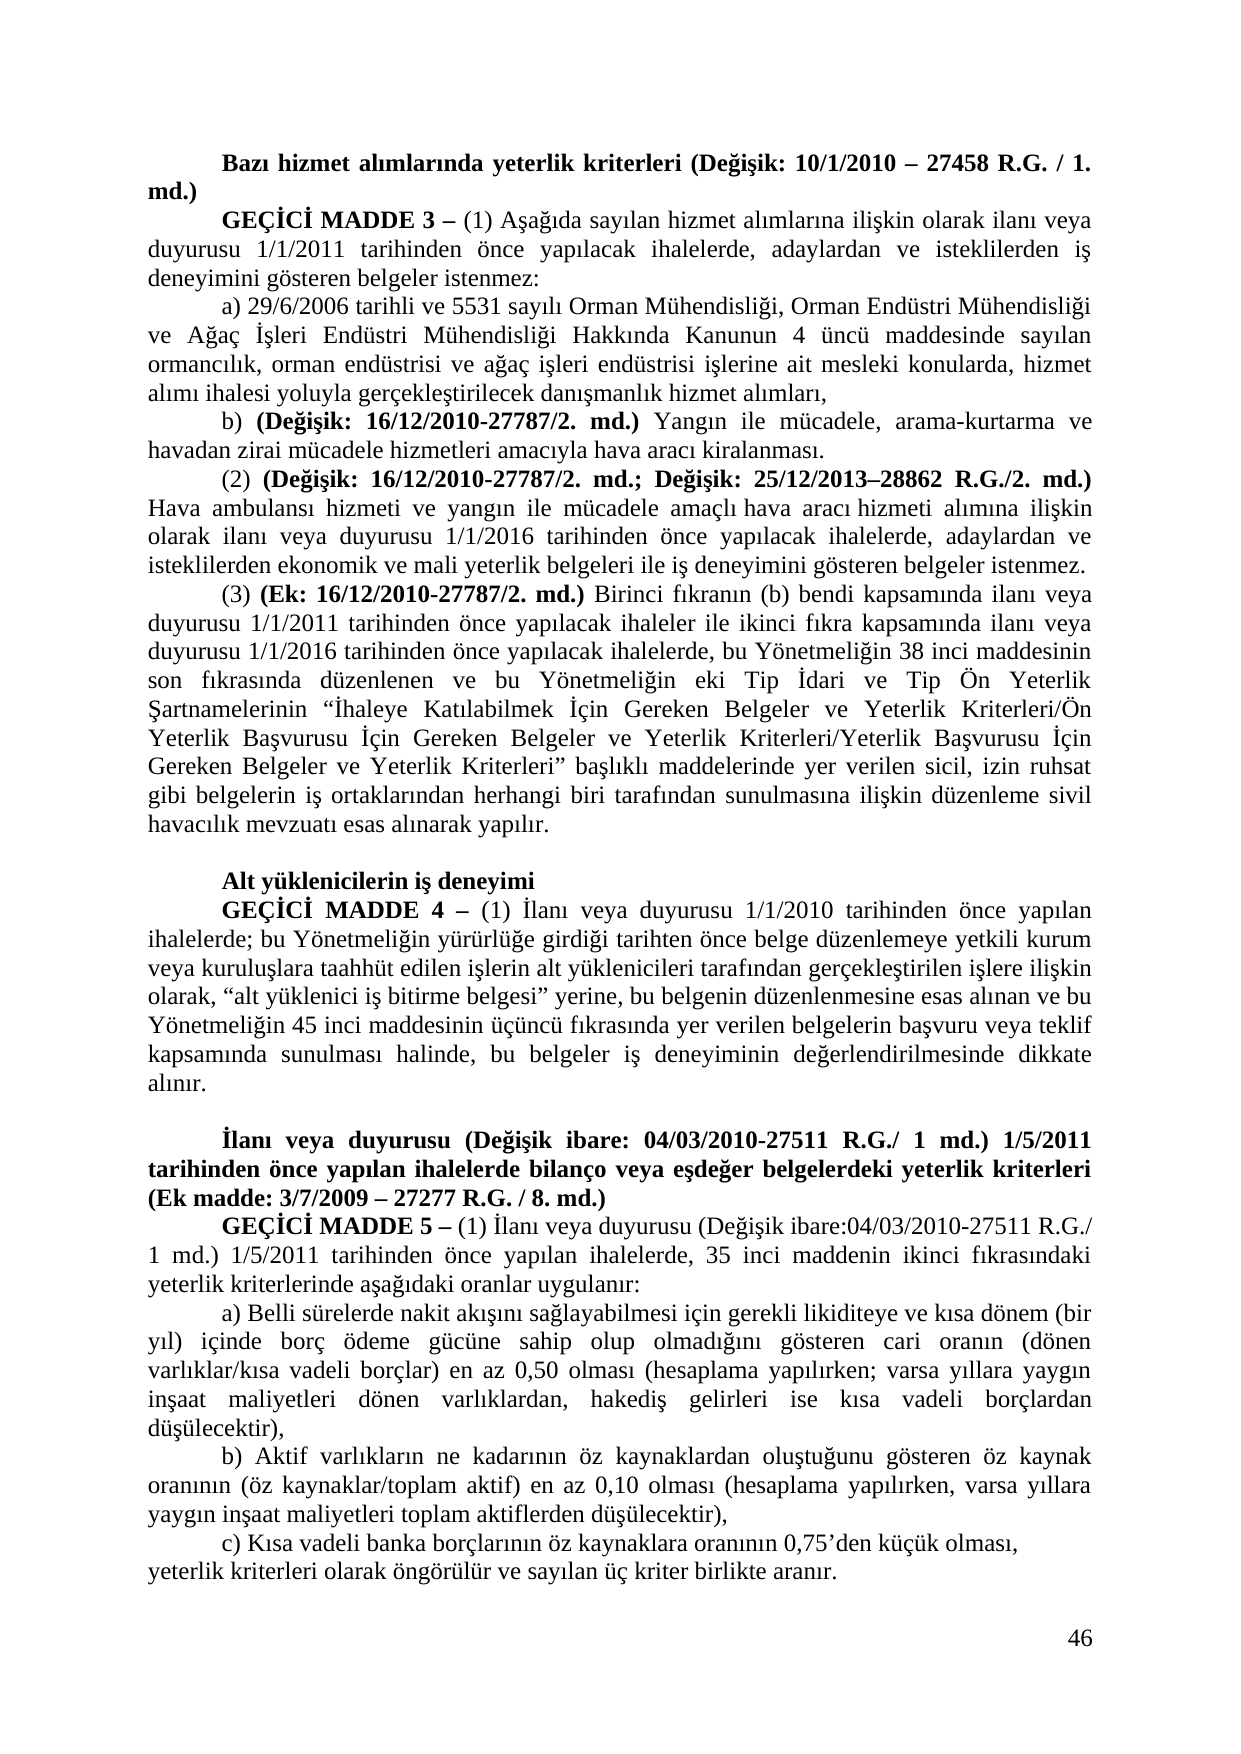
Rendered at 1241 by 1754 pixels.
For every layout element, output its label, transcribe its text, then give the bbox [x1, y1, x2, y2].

text (3) (Ek: 16/12/2010-27787/2. md.) Birinci fıkranın (b) bendi kapsamında ilanı veya duyurusu 1/1/2011 tarihinden önce yapılacak ihaleler ile ikinci fıkra kapsamında ilanı veya duyurusu 1/1/2016 tarihinden önce yapılacak ihalelerde, bu Yönetmeliğin 38 inci maddesinin son fıkrasında düzenlenen ve bu Yönetmeliğin eki Tip İdari ve Tip Ön Yeterlik Şartnamelerinin “İhaleye Katılabilmek İçin Gereken Belgeler ve Yeterlik Kriterleri/Ön Yeterlik Başvurusu İçin Gereken Belgeler ve Yeterlik Kriterleri/Yeterlik Başvurusu İçin Gereken Belgeler ve Yeterlik Kriterleri” başlıklı maddelerinde yer verilen sicil, izin ruhsat gibi belgelerin iş ortaklarından herhangi biri tarafından sunulmasına ilişkin düzenleme sivil havacılık mevzuatı esas alınarak yapılır. [148, 579, 1092, 838]
text a) Belli sürelerde nakit akışını sağlayabilmesi için gerekli likiditeye ve kısa dönem (bir yıl) içinde borç ödeme gücüne sahip olup olmadığını gösteren cari oranın (dönen varlıklar/kısa vadeli borçlar) en az 0,50 olması (hesaplama yapılırken; varsa yıllara yaygın inşaat maliyetleri dönen varlıklardan, hakediş gelirleri ise kısa vadeli borçlardan düşülecektir), [148, 1298, 1092, 1441]
subtitle Bazı hizmet alımlarında yeterlik kriterleri (Değişik: 10/1/2010 – 27458 R.G. / 1. md.) [148, 148, 1092, 205]
text yeterlik kriterleri olarak öngörülür ve sayılan üç kriter birlikte aranır. [148, 1556, 1092, 1585]
subtitle Alt yüklenicilerin iş deneyimi [148, 866, 1092, 895]
text b) Aktif varlıkların ne kadarının öz kaynaklardan oluştuğunu gösteren öz kaynak oranının (öz kaynaklar/toplam aktif) en az 0,10 olması (hesaplama yapılırken, varsa yıllara yaygın inşaat maliyetleri toplam aktiflerden düşülecektir), [148, 1441, 1092, 1528]
text GEÇİCİ MADDE 5 – (1) İlanı veya duyurusu (Değişik ibare:04/03/2010-27511 R.G./ 1 md.) 1/5/2011 tarihinden önce yapılan ihalelerde, 35 inci maddenin ikinci fıkrasındaki yeterlik kriterlerinde aşağıdaki oranlar uygulanır: [148, 1211, 1092, 1298]
subtitle İlanı veya duyurusu (Değişik ibare: 04/03/2010-27511 R.G./ 1 md.) 1/5/2011 tarihinden önce yapılan ihalelerde bilanço veya eşdeğer belgelerdeki yeterlik kriterleri (Ek madde: 3/7/2009 – 27277 R.G. / 8. md.) [148, 1125, 1092, 1211]
text GEÇİCİ MADDE 4 – (1) İlanı veya duyurusu 1/1/2010 tarihinden önce yapılan ihalelerde; bu Yönetmeliğin yürürlüğe girdiği tarihten önce belge düzenlemeye yetkili kurum veya kuruluşlara taahhüt edilen işlerin alt yüklenicileri tarafından gerçekleştirilen işlere ilişkin olarak, “alt yüklenici iş bitirme belgesi” yerine, bu belgenin düzenlenmesine esas alınan ve bu Yönetmeliğin 45 inci maddesinin üçüncü fıkrasında yer verilen belgelerin başvuru veya teklif kapsamında sunulması halinde, bu belgeler iş deneyiminin değerlendirilmesinde dikkate alınır. [148, 895, 1092, 1096]
text (2) (Değişik: 16/12/2010-27787/2. md.; Değişik: 25/12/2013–28862 R.G./2. md.) Hava ambulansı hizmeti ve yangın ile mücadele amaçlı hava aracı hizmeti alımına ilişkin olarak ilanı veya duyurusu 1/1/2016 tarihinden önce yapılacak ihalelerde, adaylardan ve isteklilerden ekonomik ve mali yeterlik belgeleri ile iş deneyimini gösteren belgeler istenmez. [148, 464, 1092, 579]
text b) (Değişik: 16/12/2010-27787/2. md.) Yangın ile mücadele, arama-kurtarma ve havadan zirai mücadele hizmetleri amacıyla hava aracı kiralanması. [148, 406, 1092, 464]
text GEÇİCİ MADDE 3 – (1) Aşağıda sayılan hizmet alımlarına ilişkin olarak ilanı veya duyurusu 1/1/2011 tarihinden önce yapılacak ihalelerde, adaylardan ve isteklilerden iş deneyimini gösteren belgeler istenmez: [148, 205, 1092, 291]
text a) 29/6/2006 tarihli ve 5531 sayılı Orman Mühendisliği, Orman Endüstri Mühendisliği ve Ağaç İşleri Endüstri Mühendisliği Hakkında Kanunun 4 üncü maddesinde sayılan ormancılık, orman endüstrisi ve ağaç işleri endüstrisi işlerine ait mesleki konularda, hizmet alımı ihalesi yoluyla gerçekleştirilecek danışmanlık hizmet alımları, [148, 291, 1092, 406]
text c) Kısa vadeli banka borçlarının öz kaynaklara oranının 0,75’den küçük olması, [148, 1528, 1092, 1556]
